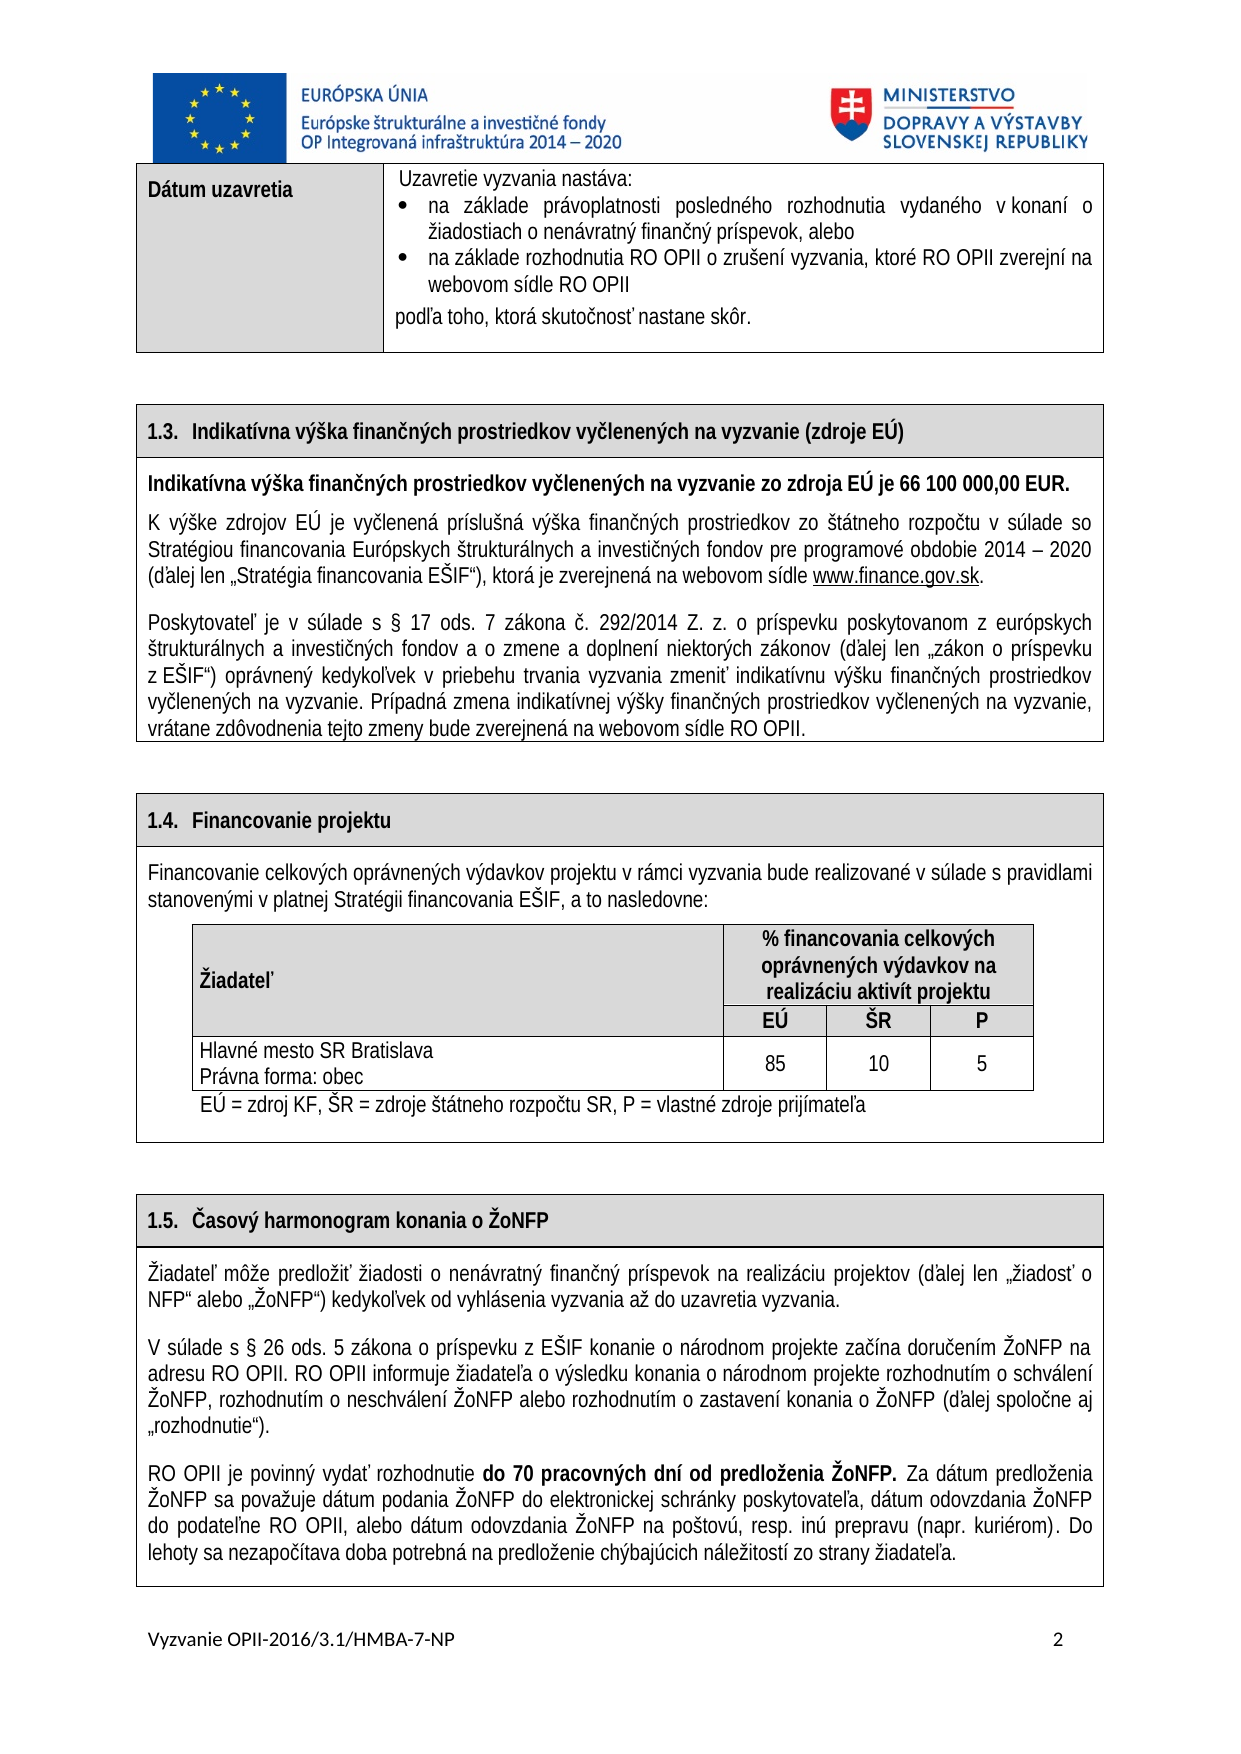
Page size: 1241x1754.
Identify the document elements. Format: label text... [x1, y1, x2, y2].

picture [152, 73, 1088, 163]
table_cell Dátum uzavretia [137, 164, 383, 352]
table_header Financovanie projektu [137, 794, 1103, 846]
table_cell Financovanie celkových oprávnených výdavkov projektu v rámci vyzvania bude realizované v súlade s pravidlami stanovenými v platnej Stratégii financovania EŠIF, a to nasledovne: EÚ = zdroj KF, ŠR = zdroje štátneho rozpočtu SR, P = vlastné zdroje prijímateľa [137, 847, 1103, 1142]
table_header Časový harmonogram konania o ŽoNFP [137, 1195, 1103, 1246]
table_cell Uzavretie vyzvania nastáva: na základe právoplatnosti posledného rozhodnutia vydaného v konaní o žiadostiach o nenávratný finančný príspevok, alebo na základe rozhodnutia RO OPII o zrušení vyzvania, ktoré RO OPII zverejní na webovom sídle RO OPII podľa toho, ktorá skutočnosť nastane skôr. [384, 164, 1103, 352]
table_header Indikatívna výška finančných prostriedkov vyčlenených na vyzvanie (zdroje EÚ) [137, 405, 1103, 457]
table_cell Indikatívna výška finančných prostriedkov vyčlenených na vyzvanie zo zdroja EÚ je 66 100 000,00 EUR. K výške zdrojov EÚ je vyčlenená príslušná výška finančných prostriedkov zo štátneho rozpočtu v súlade so Stratégiou financovania Európskych štrukturálnych a investičných fondov pre programové obdobie 2014 – 2020 (ďalej len „Stratégia financovania EŠIF“), ktorá je zverejnená na webovom sídle www.finance.gov.sk. Poskytovateľ je v súlade s § 17 ods. 7 zákona č. 292/2014 Z. z. o príspevku poskytovanom z európskych štrukturálnych a investičných fondov a o zmene a doplnení niektorých zákonov (ďalej len „zákon o príspevku z EŠIF“) oprávnený kedykoľvek v priebehu trvania vyzvania zmeniť indikatívnu výšku finančných prostriedkov vyčlenených na vyzvanie. Prípadná zmena indikatívnej výšky finančných prostriedkov vyčlenených na vyzvanie, vrátane zdôvodnenia tejto zmeny bude zverejnená na webovom sídle RO OPII. [137, 458, 1103, 741]
